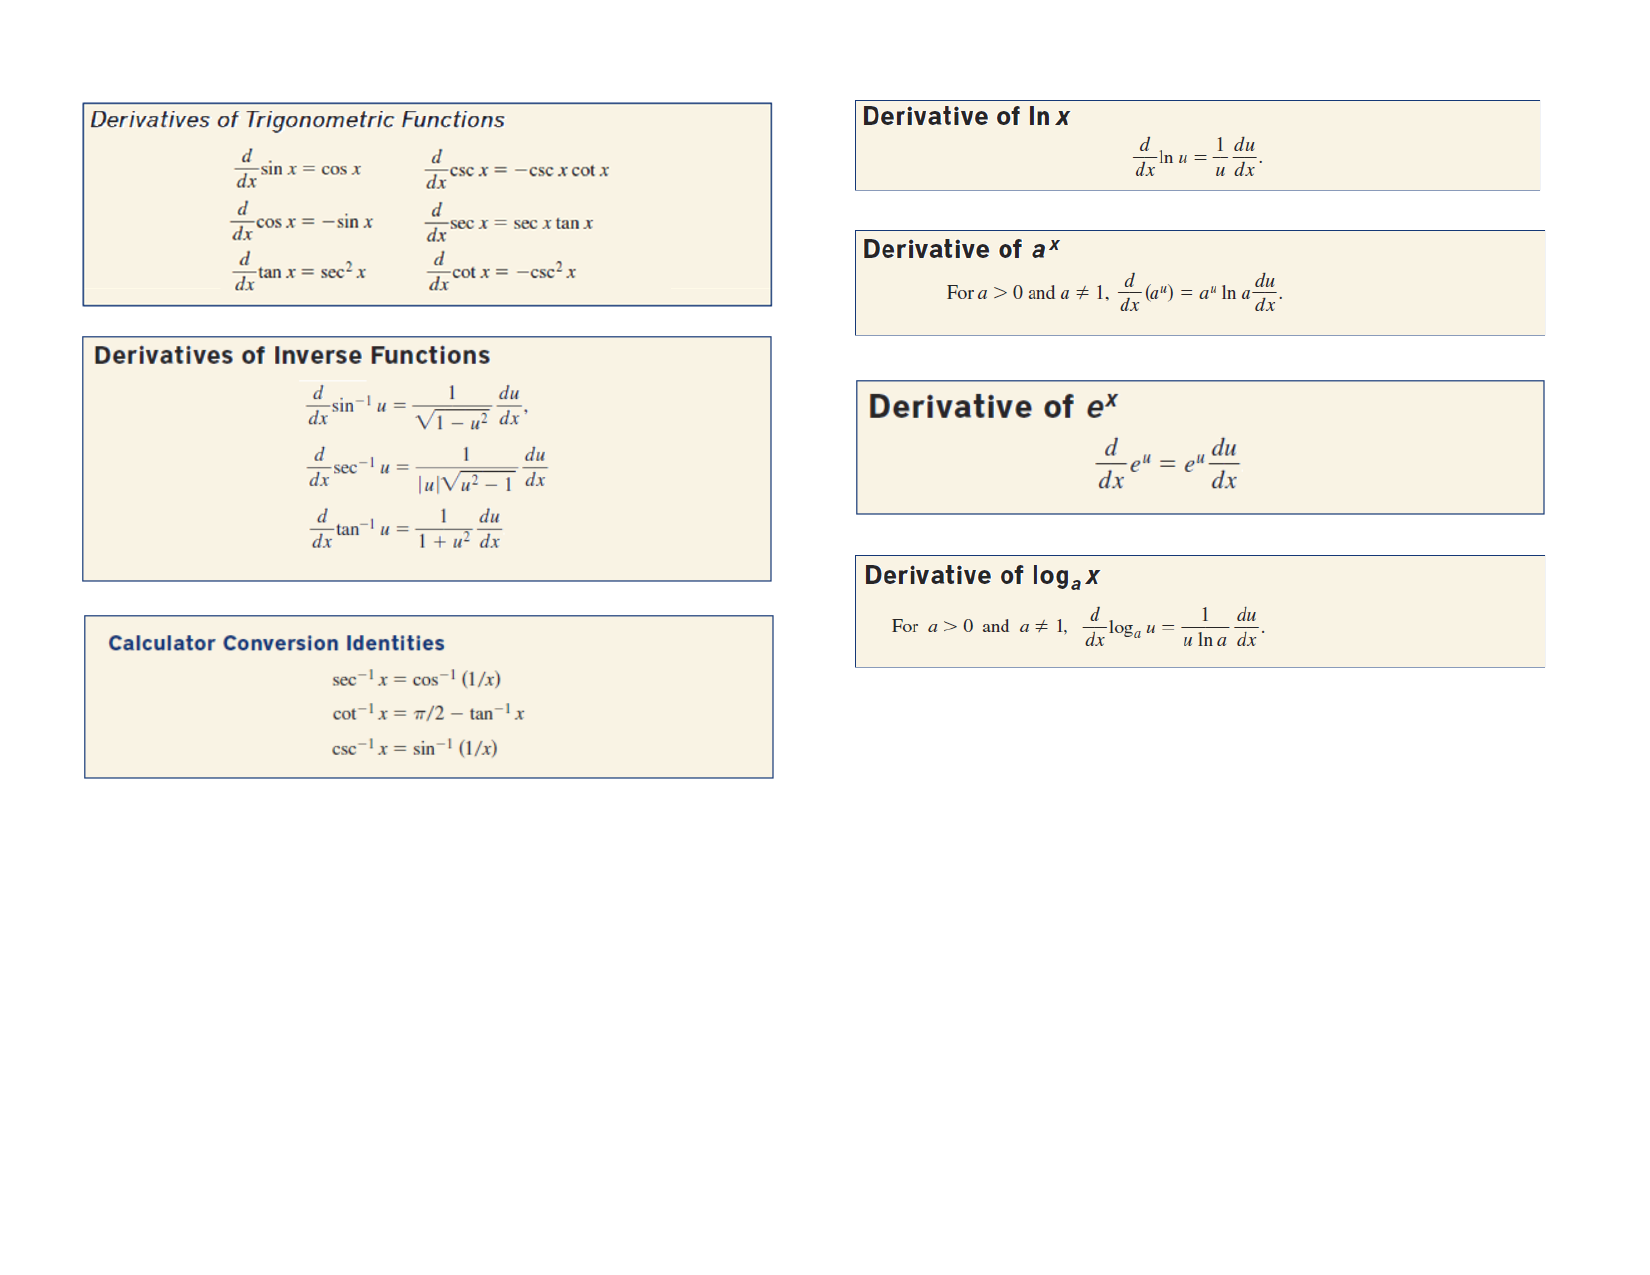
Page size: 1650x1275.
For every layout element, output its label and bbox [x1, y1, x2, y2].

picture [854, 554, 1546, 668]
picture [81, 336, 773, 583]
picture [854, 229, 1546, 336]
picture [83, 614, 775, 780]
picture [855, 379, 1546, 516]
picture [81, 101, 773, 308]
picture [854, 100, 1541, 191]
